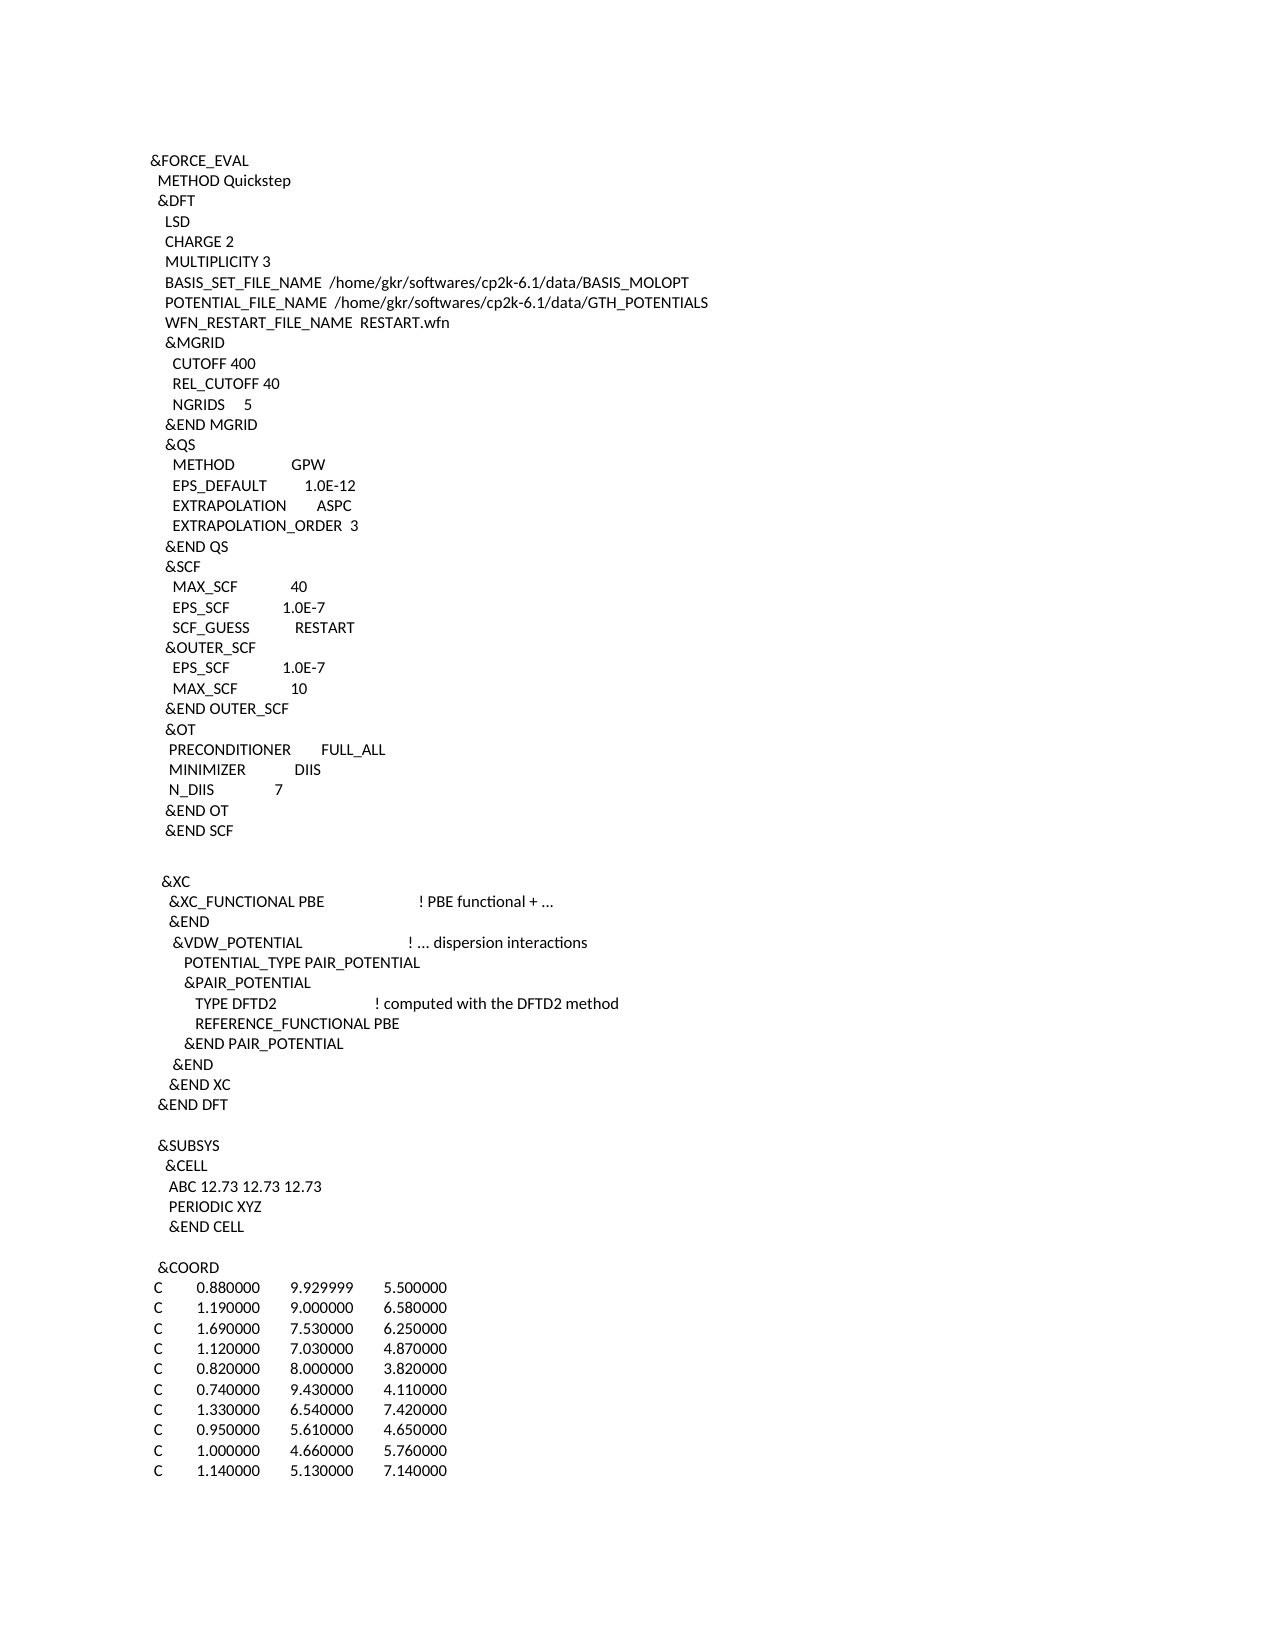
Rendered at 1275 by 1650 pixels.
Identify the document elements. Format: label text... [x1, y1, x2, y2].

text C 0.880000 9.929999 5.500000 [150, 1277, 1125, 1298]
text C 1.690000 7.530000 6.250000 [150, 1318, 1125, 1338]
text C 1.140000 5.130000 7.140000 [150, 1460, 1125, 1481]
text ABC 12.73 12.73 12.73 [150, 1176, 1125, 1196]
text C 1.120000 7.030000 4.870000 [150, 1338, 1125, 1359]
text MAX_SCF 10 [150, 678, 1125, 698]
text &XC_FUNCTIONAL PBE ! PBE functional + ... [150, 891, 1125, 912]
text MAX_SCF 40 [150, 577, 1125, 597]
text MULTIPLICITY 3 [150, 252, 1125, 272]
text &PAIR_POTENTIAL [150, 973, 1125, 993]
text PRECONDITIONER FULL_ALL [150, 739, 1125, 759]
text REL_CUTOFF 40 [150, 373, 1125, 394]
text &SCF [150, 556, 1125, 577]
text EXTRAPOLATION_ORDER 3 [150, 516, 1125, 536]
text NGRIDS 5 [150, 394, 1125, 414]
text &END MGRID [150, 414, 1125, 434]
text &END XC [150, 1074, 1125, 1094]
text &END DFT [150, 1094, 1125, 1115]
text EPS_SCF 1.0E-7 [150, 658, 1125, 678]
text &END [150, 1054, 1125, 1074]
text WFN_RESTART_FILE_NAME RESTART.wfn [150, 312, 1125, 333]
text REFERENCE_FUNCTIONAL PBE [150, 1013, 1125, 1034]
text &DFT [150, 191, 1125, 211]
text &OT [150, 719, 1125, 739]
text &XC [150, 871, 1125, 891]
text BASIS_SET_FILE_NAME /home/gkr/softwares/cp2k-6.1/data/BASIS_MOLOPT [150, 272, 1125, 292]
text PERIODIC XYZ [150, 1196, 1125, 1216]
text LSD [150, 211, 1125, 231]
text &COORD [150, 1257, 1125, 1277]
text CHARGE 2 [150, 231, 1125, 252]
text &VDW_POTENTIAL ! ... dispersion interactions [150, 932, 1125, 952]
text &END OUTER_SCF [150, 698, 1125, 719]
text &END PAIR_POTENTIAL [150, 1034, 1125, 1054]
text &END CELL [150, 1216, 1125, 1237]
text &END [150, 912, 1125, 932]
text EPS_SCF 1.0E-7 [150, 597, 1125, 617]
text C 1.190000 9.000000 6.580000 [150, 1298, 1125, 1318]
text EXTRAPOLATION ASPC [150, 495, 1125, 516]
text C 0.820000 8.000000 3.820000 [150, 1359, 1125, 1379]
text &END OT [150, 800, 1125, 820]
text C 0.950000 5.610000 4.650000 [150, 1419, 1125, 1440]
text &END SCF [150, 820, 1125, 841]
text CUTOFF 400 [150, 353, 1125, 373]
text EPS_DEFAULT 1.0E-12 [150, 475, 1125, 495]
text &MGRID [150, 333, 1125, 353]
text &CELL [150, 1156, 1125, 1176]
text METHOD GPW [150, 455, 1125, 475]
text &FORCE_EVAL [150, 150, 1125, 170]
text &END QS [150, 536, 1125, 556]
text &OUTER_SCF [150, 637, 1125, 658]
text C 1.330000 6.540000 7.420000 [150, 1399, 1125, 1419]
text &SUBSYS [150, 1135, 1125, 1156]
text POTENTIAL_TYPE PAIR_POTENTIAL [150, 952, 1125, 973]
text METHOD Quickstep [150, 170, 1125, 191]
text C 1.000000 4.660000 5.760000 [150, 1440, 1125, 1460]
text MINIMIZER DIIS [150, 759, 1125, 780]
text TYPE DFTD2 ! computed with the DFTD2 method [150, 993, 1125, 1013]
text POTENTIAL_FILE_NAME /home/gkr/softwares/cp2k-6.1/data/GTH_POTENTIALS [150, 292, 1125, 312]
text SCF_GUESS RESTART [150, 617, 1125, 637]
text N_DIIS 7 [150, 780, 1125, 800]
text C 0.740000 9.430000 4.110000 [150, 1379, 1125, 1399]
text &QS [150, 434, 1125, 455]
